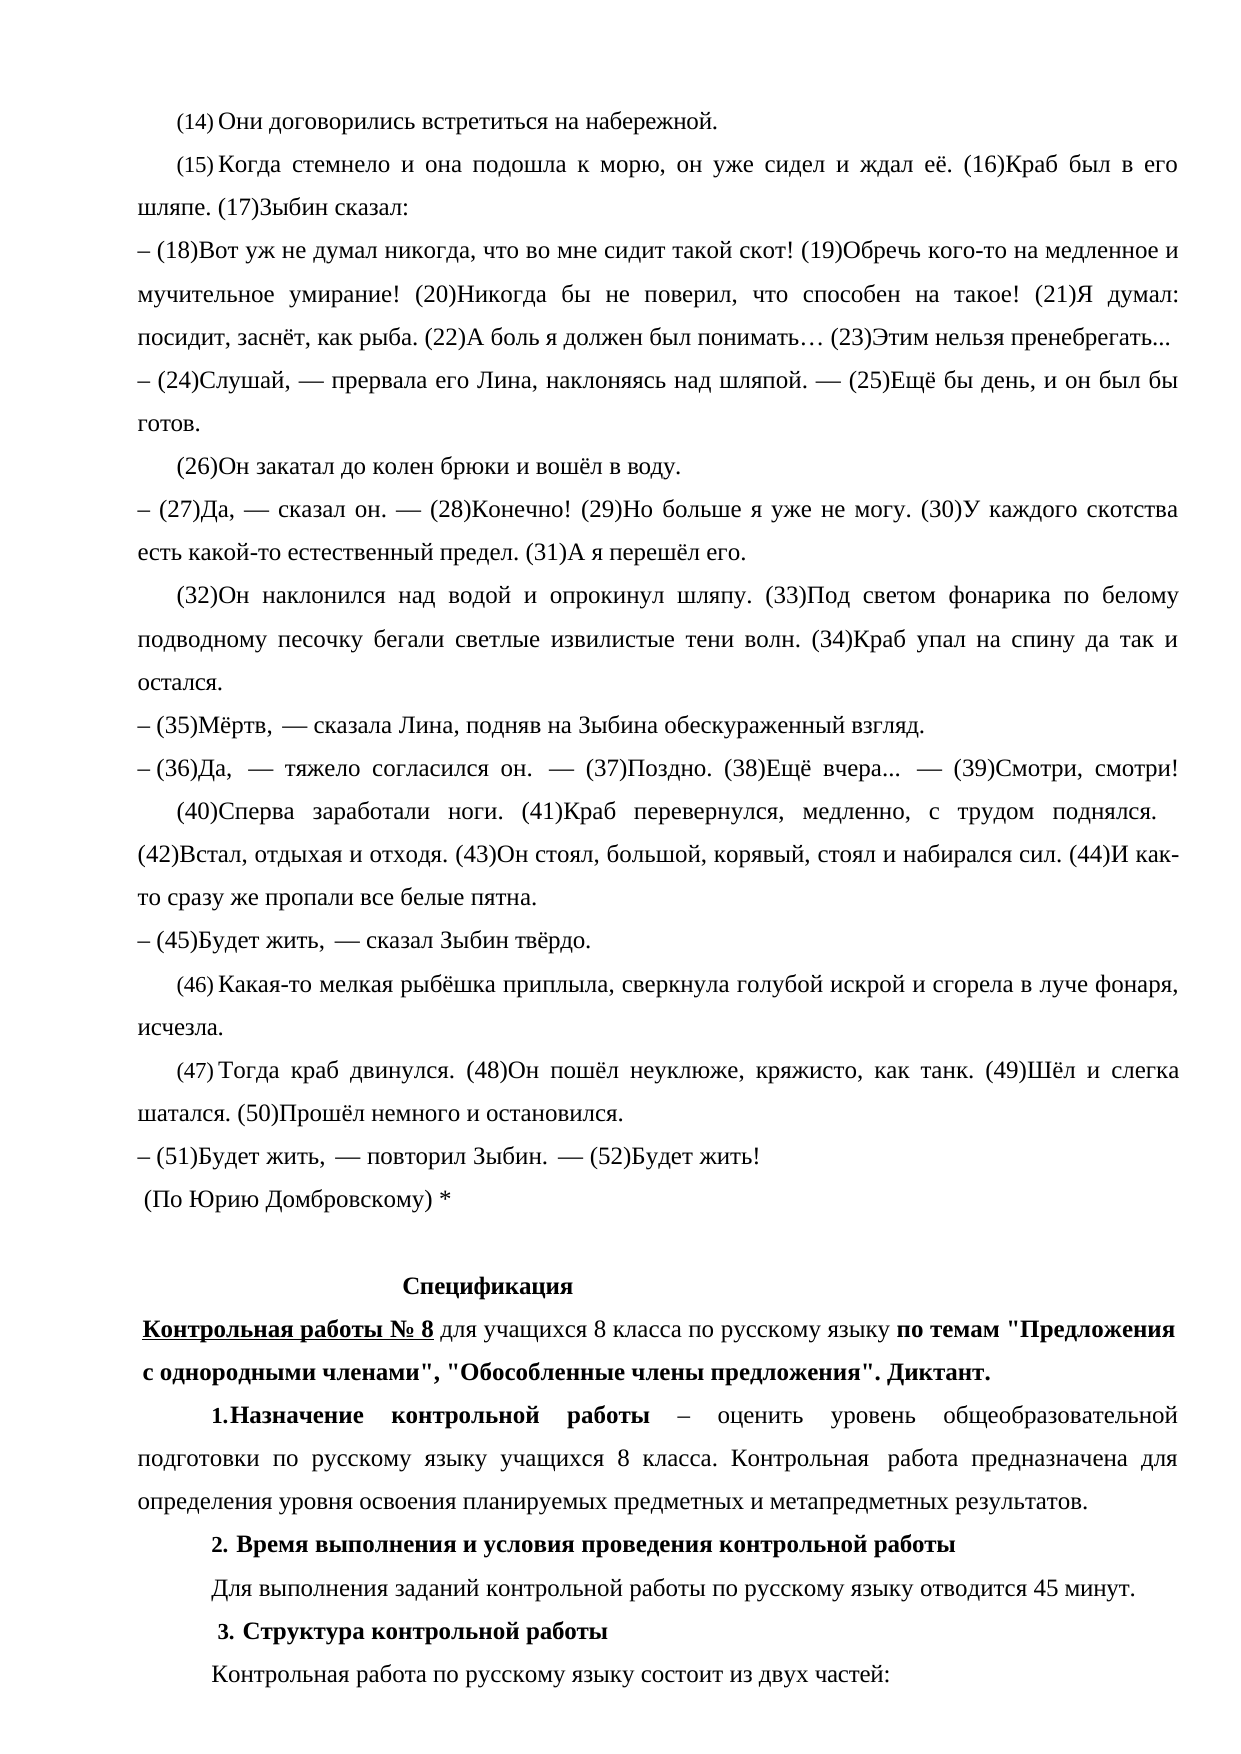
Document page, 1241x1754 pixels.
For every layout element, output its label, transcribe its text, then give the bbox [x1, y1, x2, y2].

text Для выполнения заданий контрольной работы по русскому языку отводится 45 минут. [211, 1573, 1240, 1601]
list Когда стемнело и она подошла к морю, он уже сидел и ждал её. (16)Краб был в его шляпе. (17)3ыбин сказал: [137, 149, 1179, 221]
list (18)Вот уж не думал никогда, что во мне сидит такой скот! (19)Обречь кого-то на медленное и мучительное умирание! (20)Никогда бы не поверил, что способен на такое! (21)Я думал: посидит, заснёт, как рыба. (22)А боль я должен был понимать… (23)Этим нельзя пренебрегать... [137, 236, 1180, 351]
list (27)Да, — сказал он. — (28)Конечно! (29)Но больше я уже не могу. (30)У каждого скотства есть какой-то естественный предел. (31)А я перешёл его. [137, 494, 1180, 566]
list Они договорились встретиться на набережной. [176, 106, 1240, 135]
text Спецификация [402, 1271, 916, 1299]
list (35)Мёртв, — сказала Лина, подняв на Зыбина обескураженный взгляд. [137, 710, 1240, 739]
text Контрольная работа по русскому языку состоит из двух частей: [211, 1659, 1240, 1688]
list (36)Да, — тяжело согласился он. — (37)Поздно. (38)Ещё вчера... — (39)Смотри, смотри! (40)Сперва заработали ноги. (41)Краб перевернулся, медленно, с трудом поднялся. [137, 753, 1180, 825]
list (24)Слушай, — прервала его Лина, наклоняясь над шляпой. — (25)Ещё бы день, и он был бы готов. [137, 365, 1180, 437]
list (51)Будет жить, — повторил Зыбин. — (52)Будет жить! (По Юрию Домбровскому) * [137, 1141, 761, 1213]
text (42)Встал, отдыхая и отходя. (43)Он стоял, большой, корявый, стоял и набирался сил. (44)И как- то сразу же пропали все белые пятна. [137, 839, 1180, 911]
list Структура контрольной работы [217, 1616, 1240, 1644]
list Время выполнения и условия проведения контрольной работы [211, 1529, 1240, 1558]
text (32)Он наклонился над водой и опрокинул шляпу. (33)Под светом фонарика по белому подводному песочку бегали светлые извилистые тени волн. (34)Краб упал на спину да так и остался. [137, 581, 1180, 696]
text (26)Он закатал до колен брюки и вошёл в воду. [176, 451, 1240, 480]
list Назначение контрольной работы – оценить уровень общеобразовательной подготовки по русскому языку учащихся 8 класса. Контрольная работа предназначена для определения уровня освоения планируемых предметных и метапредметных результатов. [137, 1400, 1178, 1515]
list (45)Будет жить, — сказал Зыбин твёрдо. [137, 926, 1240, 954]
list Тогда краб двинулся. (48)Он пошёл неуклюже, кряжисто, как танк. (49)Шёл и слегка шатался. (50)Прошёл немного и остановился. [137, 1055, 1180, 1127]
text Контрольная работы № 8 для учащихся 8 класса по русскому языку по темам "Предложения с однородными членами", "Обособленные члены предложения". Диктант. [142, 1314, 1176, 1386]
list Какая-то мелкая рыбёшка приплыла, сверкнула голубой искрой и сгорела в луче фонаря, исчезла. [137, 969, 1179, 1041]
